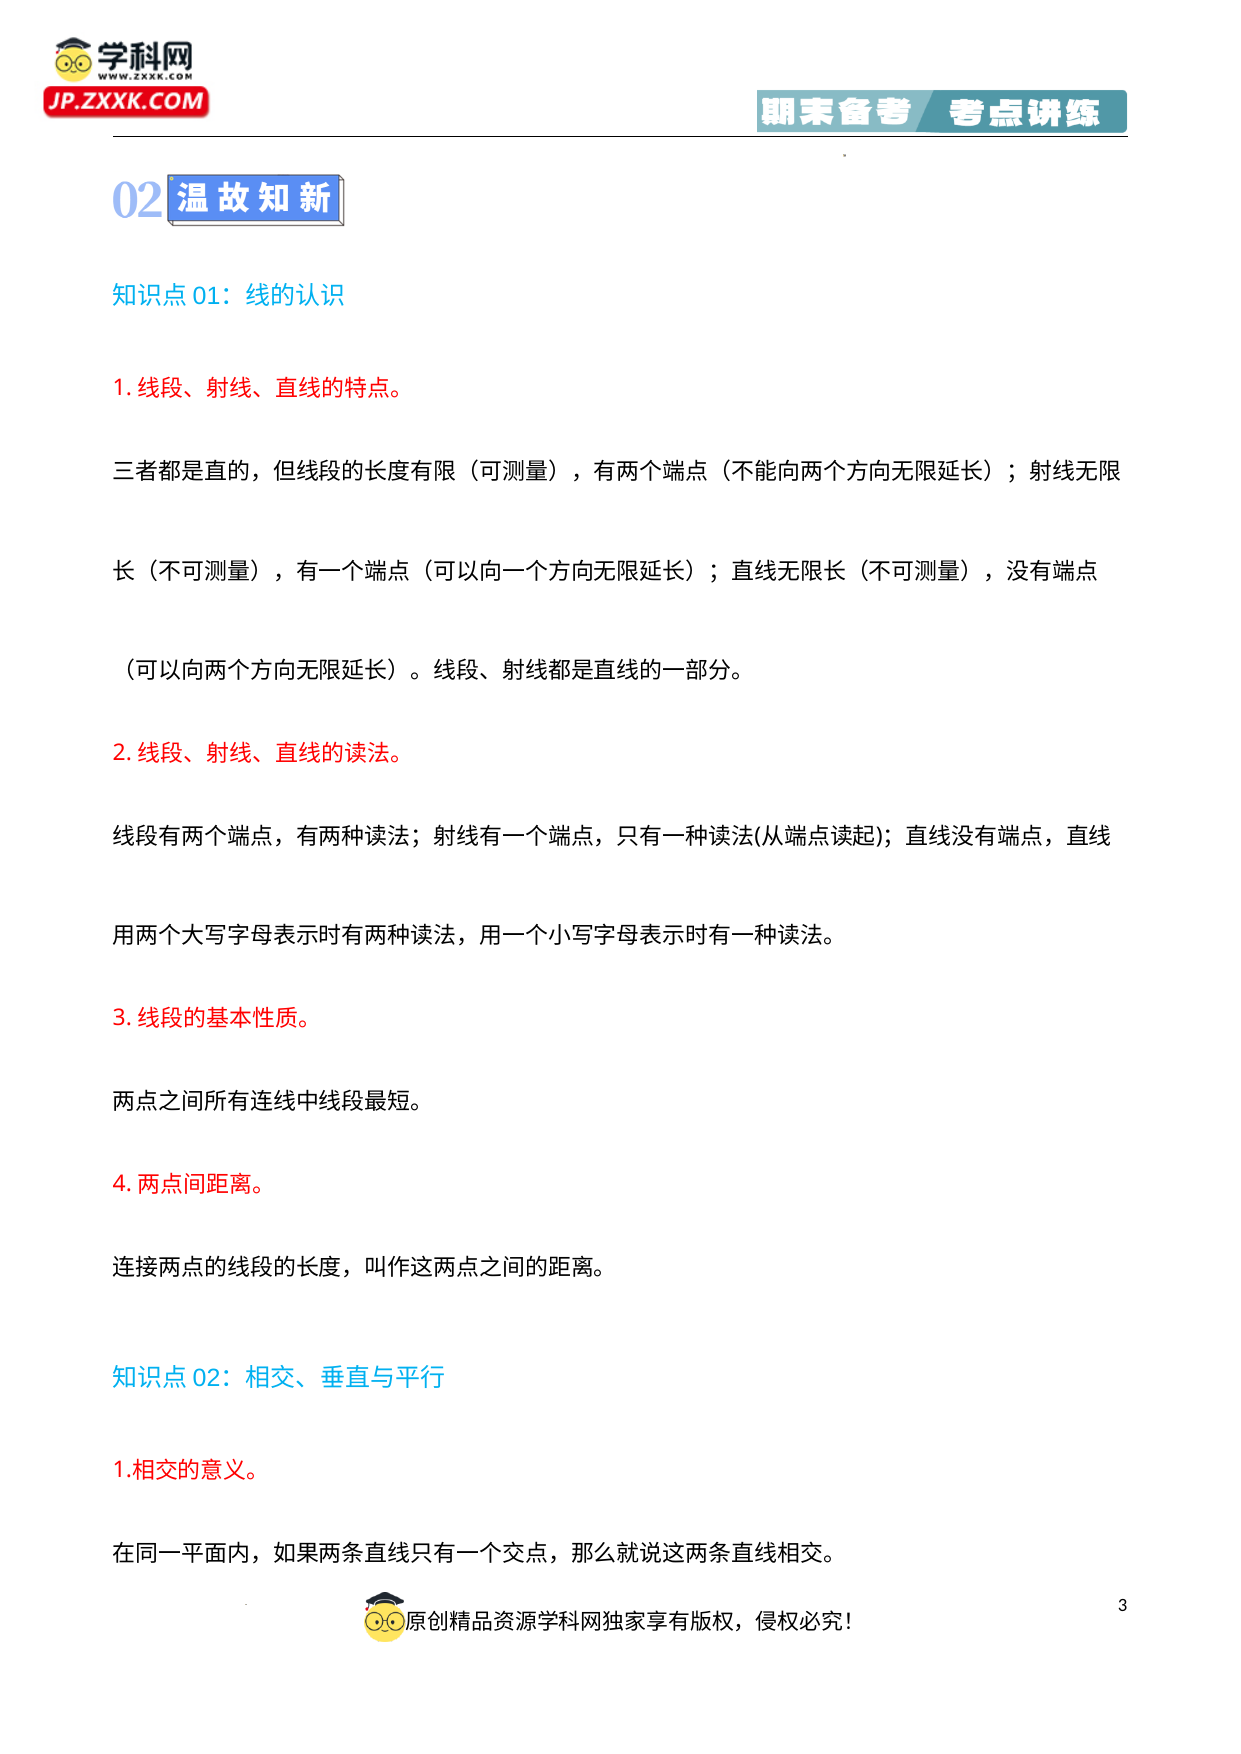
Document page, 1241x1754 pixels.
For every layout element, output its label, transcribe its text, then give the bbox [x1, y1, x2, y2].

subtitle 知识点01：线的认识 [112, 261, 1128, 327]
text 在同一平面内，如果两条直线只有一个交点，那么就说这两条直线相交。 [112, 1518, 1128, 1584]
text 连接两点的线段的长度，叫作这两点之间的距离。 [112, 1232, 1128, 1298]
text 线段有两个端点，有两种读法；射线有一个端点，只有一种读法(从端点读起)；直线没有端点，直线用两个大写字母表示时有两种读法，用一个小写字母表示时有一种读法。 [112, 801, 1128, 967]
subtitle 知识点02：相交、垂直与平行 [112, 1342, 1128, 1408]
text 4. 两点间距离。 [112, 1149, 1128, 1215]
text 1. 线段、射线、直线的特点。 [112, 354, 1128, 420]
picture [25, 22, 217, 125]
picture [112, 171, 349, 229]
picture [757, 88, 1128, 134]
text 2. 线段、射线、直线的读法。 [112, 718, 1128, 784]
text 1.相交的意义。 [112, 1435, 1128, 1502]
text 三者都是直的，但线段的长度有限（可测量），有两个端点（不能向两个方向无限延长）；射线无限长（不可测量），有一个端点（可以向一个方向无限延长）；直线无限长（不可测量），没有端点（可以向两个方向无限延长）。线段、射线都是直线的一部分。 [112, 437, 1128, 702]
picture [364, 1592, 406, 1642]
text 3. 线段的基本性质。 [112, 983, 1128, 1050]
text 两点之间所有连线中线段最短。 [112, 1066, 1128, 1133]
